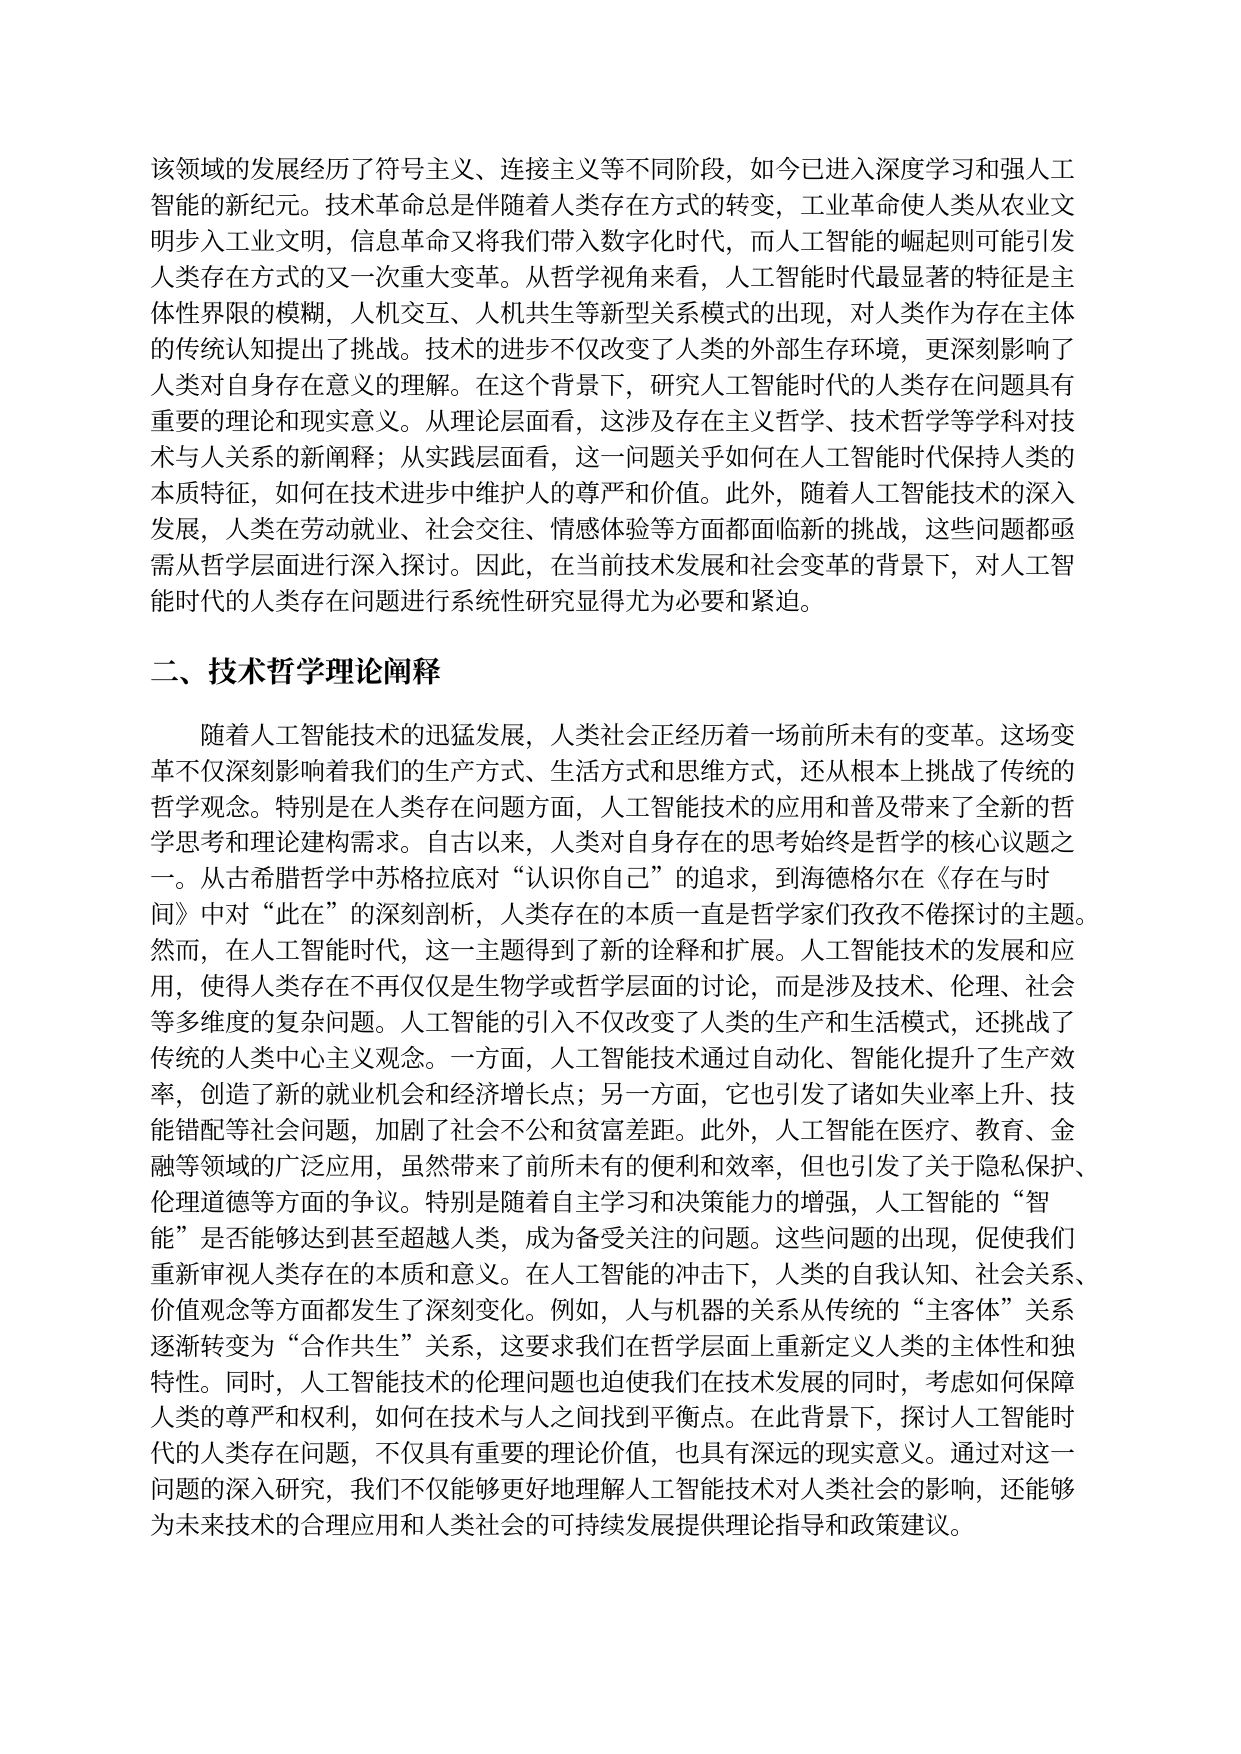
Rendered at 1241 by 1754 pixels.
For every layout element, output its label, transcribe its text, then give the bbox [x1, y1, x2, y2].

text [150, 150, 1090, 617]
subtitle 二、技术哲学理论阐释 [150, 648, 1090, 690]
text 随着人工智能技术的迅猛发展，人类社会正经历着一场前所未有的变革。这场变革不仅深刻影响着我们的生产方式、生活方式和思维方式，还从根本上挑战了传统的哲学观念。特别是在人类存在问题方面，人工智能技术的应用和普及带来了全新的哲学思考和理论建构需求。自古以来，人类对自身存在的思考始终是哲学的核心议题之一。从古希腊哲学中苏格拉底对“认识你自己”的追求，到海德格尔在《存在与时间》中对“此在”的深刻剖析，人类存在的本质一直是哲学家们孜孜不倦探讨的主题。然而，在人工智能时代，这一主题得到了新的诠释和扩展。人工智能技术的发展和应用，使得人类存在不再仅仅是生物学或哲学层面的讨论，而是涉及技术、伦理、社会等多维度的复杂问题。人工智能的引入不仅改变了人类的生产和生活模式，还挑战了传统的人类中心主义观念。一方面，人工智能技术通过自动化、智能化提升了生产效率，创造了新的就业机会和经济增长点；另一方面，它也引发了诸如失业率上升、技能错配等社会问题，加剧了社会不公和贫富差距。此外，人工智能在医疗、教育、金融等领域的广泛应用，虽然带来了前所未有的便利和效率，但也引发了关于隐私保护、伦理道德等方面的争议。特别是随着自主学习和决策能力的增强，人工智能的“智能”是否能够达到甚至超越人类，成为备受关注的问题。这些问题的出现，促使我们重新审视人类存在的本质和意义。在人工智能的冲击下，人类的自我认知、社会关系、价值观念等方面都发生了深刻变化。例如，人与机器的关系从传统的“主客体”关系逐渐转变为“合作共生”关系，这要求我们在哲学层面上重新定义人类的主体性和独特性。同时，人工智能技术的伦理问题也迫使我们在技术发展的同时，考虑如何保障人类的尊严和权利，如何在技术与人之间找到平衡点。在此背景下，探讨人工智能时代的人类存在问题，不仅具有重要的理论价值，也具有深远的现实意义。通过对这一问题的深入研究，我们不仅能够更好地理解人工智能技术对人类社会的影响，还能够为未来技术的合理应用和人类社会的可持续发展提供理论指导和政策建议。 [150, 715, 1090, 1542]
